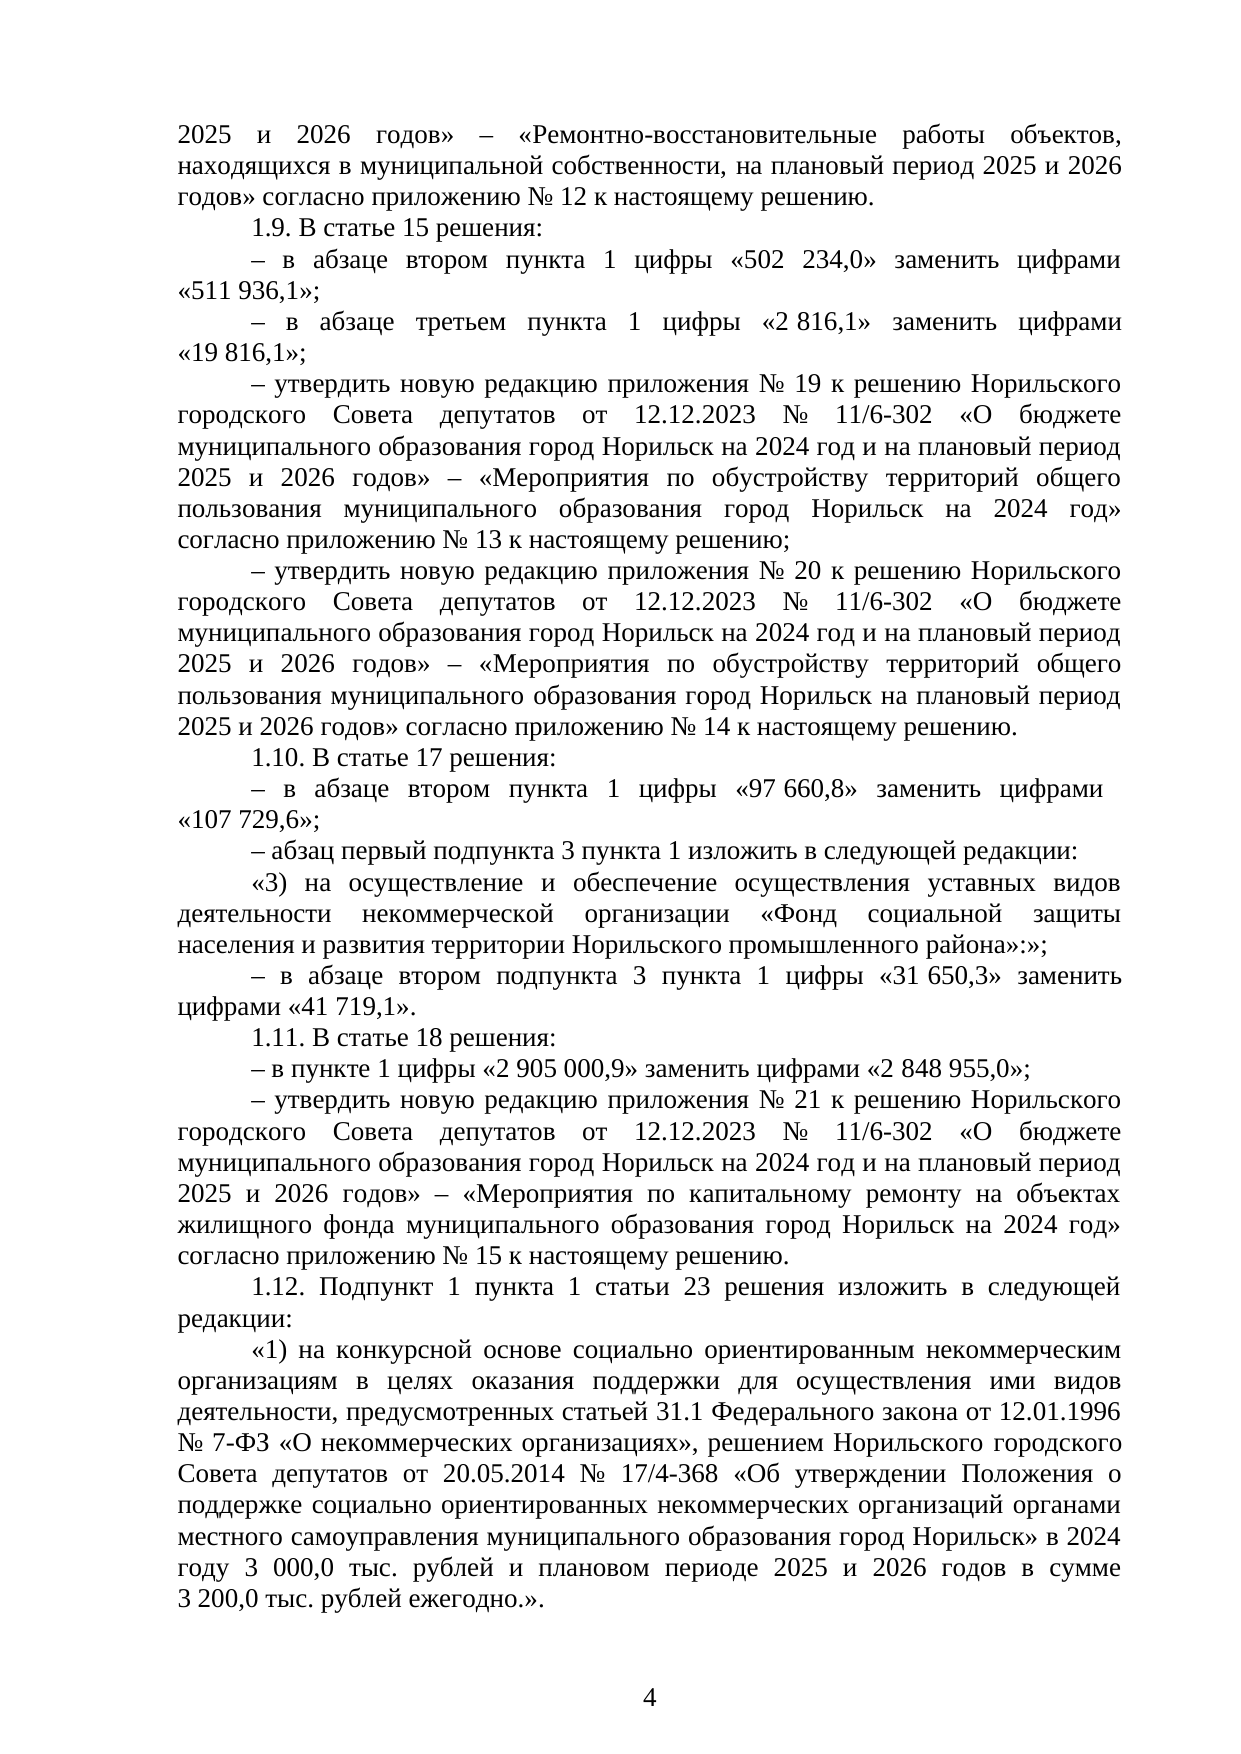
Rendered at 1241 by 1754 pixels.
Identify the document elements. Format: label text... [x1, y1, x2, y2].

text 1.10. В статье 17 решения: [177, 741, 1122, 772]
text – абзац первый подпункта 3 пункта 1 изложить в следующей редакции: [177, 834, 1122, 866]
text 1.12. Подпункт 1 пункта 1 статьи 23 решения изложить в следующей редакции: [177, 1271, 1122, 1333]
text «3) на осуществление и обеспечение осуществления уставных видов деятельности некоммерческой организации «Фонд социальной защиты населения и развития территории Норильского промышленного района»:»; [177, 866, 1122, 959]
text 1.9. В статье 15 решения: [177, 212, 1122, 243]
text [177, 118, 1122, 212]
text – в пункте 1 цифры «2 905 000,9» заменить цифрами «2 848 955,0»; [177, 1052, 1122, 1084]
text 1.11. В статье 18 решения: [177, 1021, 1122, 1052]
text – утвердить новую редакцию приложения № 19 к решению Норильского городского Совета депутатов от 12.12.2023 № 11/6-302 «О бюджете муниципального образования город Норильск на 2024 год и на плановый период 2025 и 2026 годов» – «Мероприятия по обустройству территорий общего пользования муниципального образования город Норильск на 2024 год» согласно приложению № 13 к настоящему решению; [177, 367, 1122, 554]
text – в абзаце втором подпункта 3 пункта 1 цифры «31 650,3» заменить цифрами «41 719,1». [177, 959, 1122, 1021]
text – утвердить новую редакцию приложения № 21 к решению Норильского городского Совета депутатов от 12.12.2023 № 11/6-302 «О бюджете муниципального образования город Норильск на 2024 год и на плановый период 2025 и 2026 годов» – «Мероприятия по капитальному ремонту на объектах жилищного фонда муниципального образования город Норильск на 2024 год» согласно приложению № 15 к настоящему решению. [177, 1084, 1122, 1271]
text – в абзаце втором пункта 1 цифры «97 660,8» заменить цифрами «107 729,6»; [177, 772, 1122, 834]
text «1) на конкурсной основе социально ориентированным некоммерческим организациям в целях оказания поддержки для осуществления ими видов деятельности, предусмотренных статьей 31.1 Федерального закона от 12.01.1996 № 7-ФЗ «О некоммерческих организациях», решением Норильского городского Совета депутатов от 20.05.2014 № 17/4-368 «Об утверждении Положения о поддержке социально ориентированных некоммерческих организаций органами местного самоуправления муниципального образования город Норильск» в 2024 году 3 000,0 тыс. рублей и плановом периоде 2025 и 2026 годов в сумме 3 200,0 тыс. рублей ежегодно.». [177, 1333, 1122, 1613]
text – в абзаце третьем пункта 1 цифры «2 816,1» заменить цифрами «19 816,1»; [177, 305, 1122, 367]
text – утвердить новую редакцию приложения № 20 к решению Норильского городского Совета депутатов от 12.12.2023 № 11/6-302 «О бюджете муниципального образования город Норильск на 2024 год и на плановый период 2025 и 2026 годов» – «Мероприятия по обустройству территорий общего пользования муниципального образования город Норильск на плановый период 2025 и 2026 годов» согласно приложению № 14 к настоящему решению. [177, 554, 1122, 741]
text – в абзаце втором пункта 1 цифры «502 234,0» заменить цифрами «511 936,1»; [177, 243, 1122, 305]
